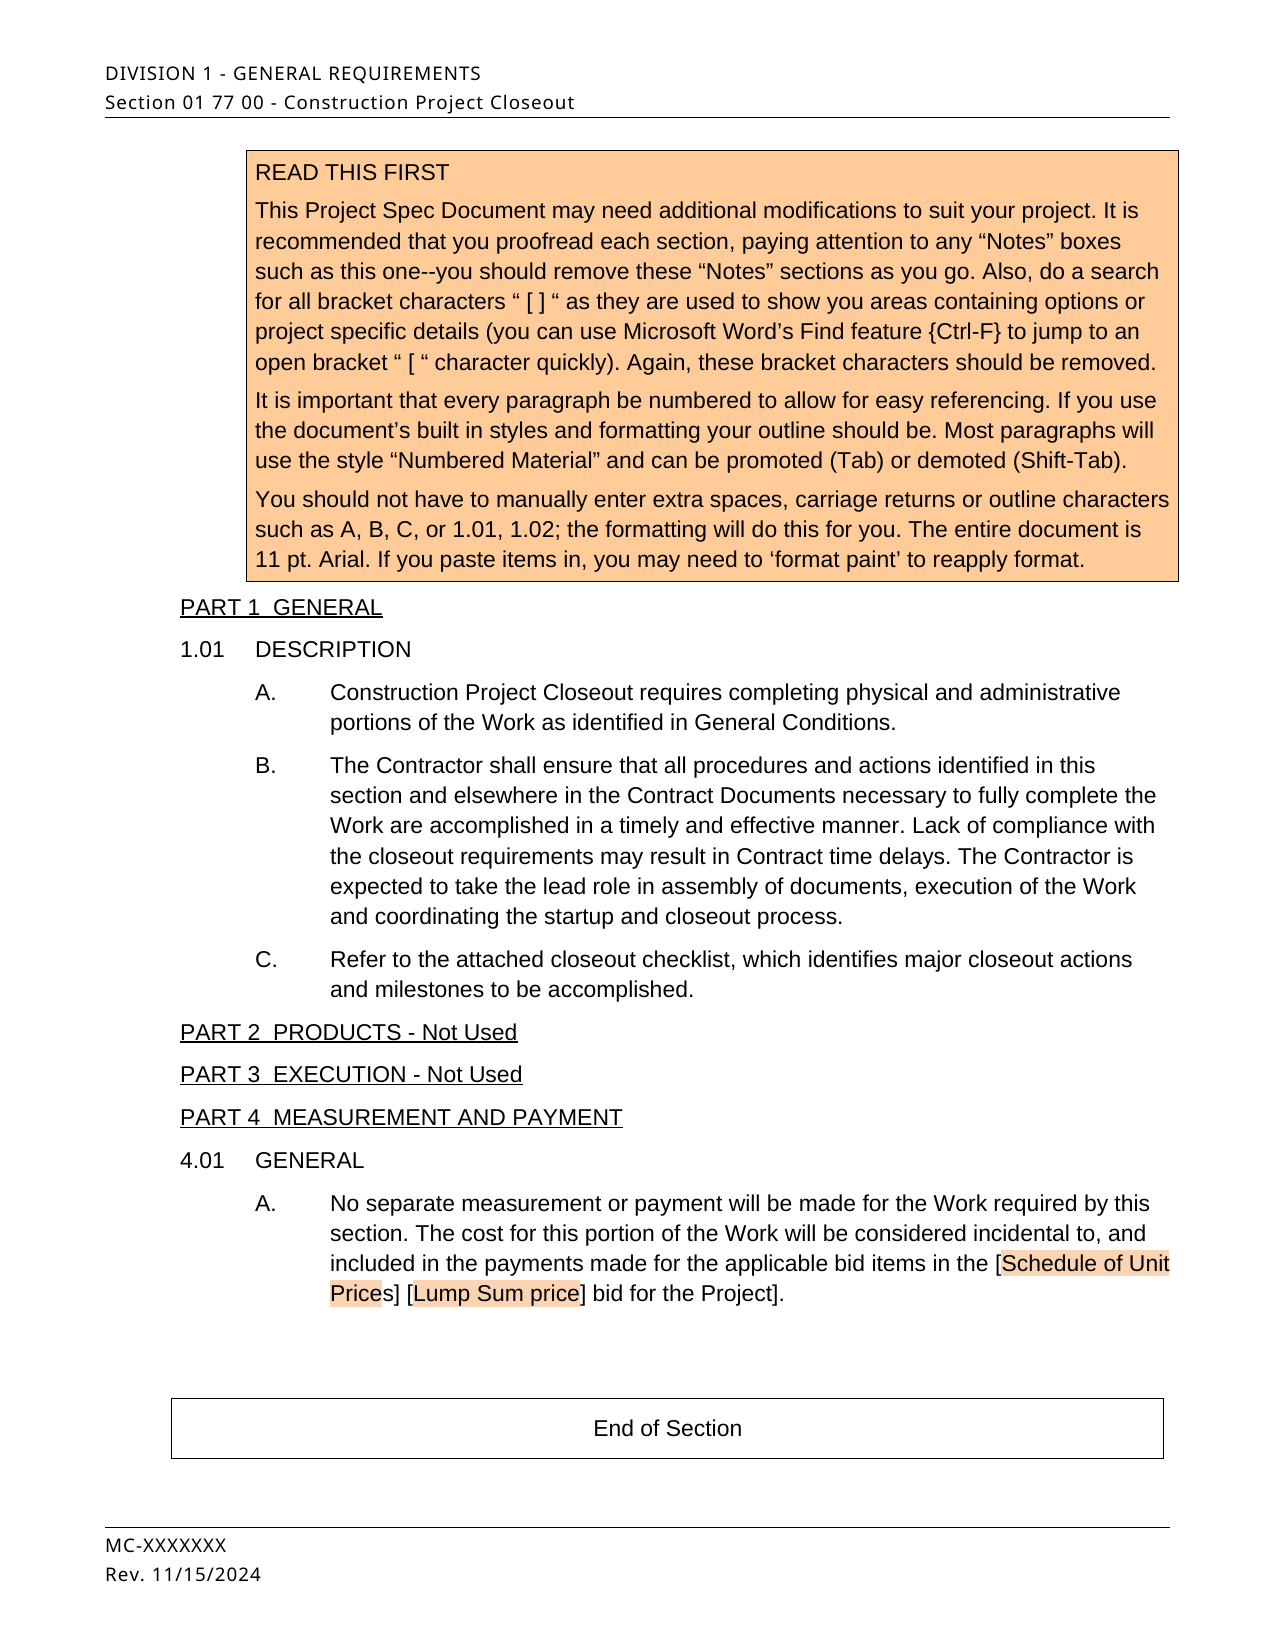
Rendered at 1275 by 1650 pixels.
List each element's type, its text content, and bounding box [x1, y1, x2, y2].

text End of Section [172, 1399, 1163, 1458]
list Refer to the attached closeout checklist, which identifies major closeout actions and milestones to be accomplished. [255, 946, 1170, 1002]
list No separate measurement or payment will be made for the Work required by this section. The cost for this portion of the Work will be considered incidental to, and included in the payments made for the applicable bid items in the [Schedule of Unit Prices] [Lump Sum price] bid for the Project]. [255, 1189, 1170, 1307]
list GENERAL [180, 1147, 1170, 1173]
text PRODUCTS - Not Used [180, 1019, 1170, 1045]
text It is important that every paragraph be numbered to allow for easy referencing. If you use the document’s built in styles and formatting your outline should be. Most paragraphs will use the style “Numbered Material” and can be promoted (Tab) or demoted (Shift-Tab). [247, 378, 1178, 474]
text This Project Spec Document may need additional modifications to suit your project. It is recommended that you proofread each section, paying attention to any “Notes” boxes such as this one--you should remove these “Notes” sections as you go. Also, do a search for all bracket characters “ [ ] “ as they are used to show you areas containing options or project specific details (you can use Microsoft Word’s Find feature {Ctrl-F} to jump to an open bracket “ [ “ character quickly). Again, these bracket characters should be removed. [247, 188, 1178, 375]
text MEASUREMENT AND PAYMENT [180, 1104, 1170, 1131]
list DESCRIPTION [180, 636, 1170, 663]
list Construction Project Closeout requires completing physical and administrative portions of the Work as identified in General Conditions. [255, 679, 1170, 736]
text You should not have to manually enter extra spaces, carriage returns or outline characters such as A, B, C, or 1.01, 1.02; the formatting will do this for you. The entire document is 11 pt. Arial. If you paste items in, you may need to ‘format paint’ to reapply format. [247, 477, 1178, 581]
text GENERAL [180, 594, 1170, 620]
list The Contractor shall ensure that all procedures and actions identified in this section and elsewhere in the Contract Documents necessary to fully complete the Work are accomplished in a timely and effective manner. Lack of compliance with the closeout requirements may result in Contract time delays. The Contractor is expected to take the lead role in assembly of documents, execution of the Work and coordinating the startup and closeout process. [255, 752, 1170, 929]
text EXECUTION - Not Used [180, 1061, 1170, 1088]
text READ THIS FIRST [247, 151, 1178, 185]
